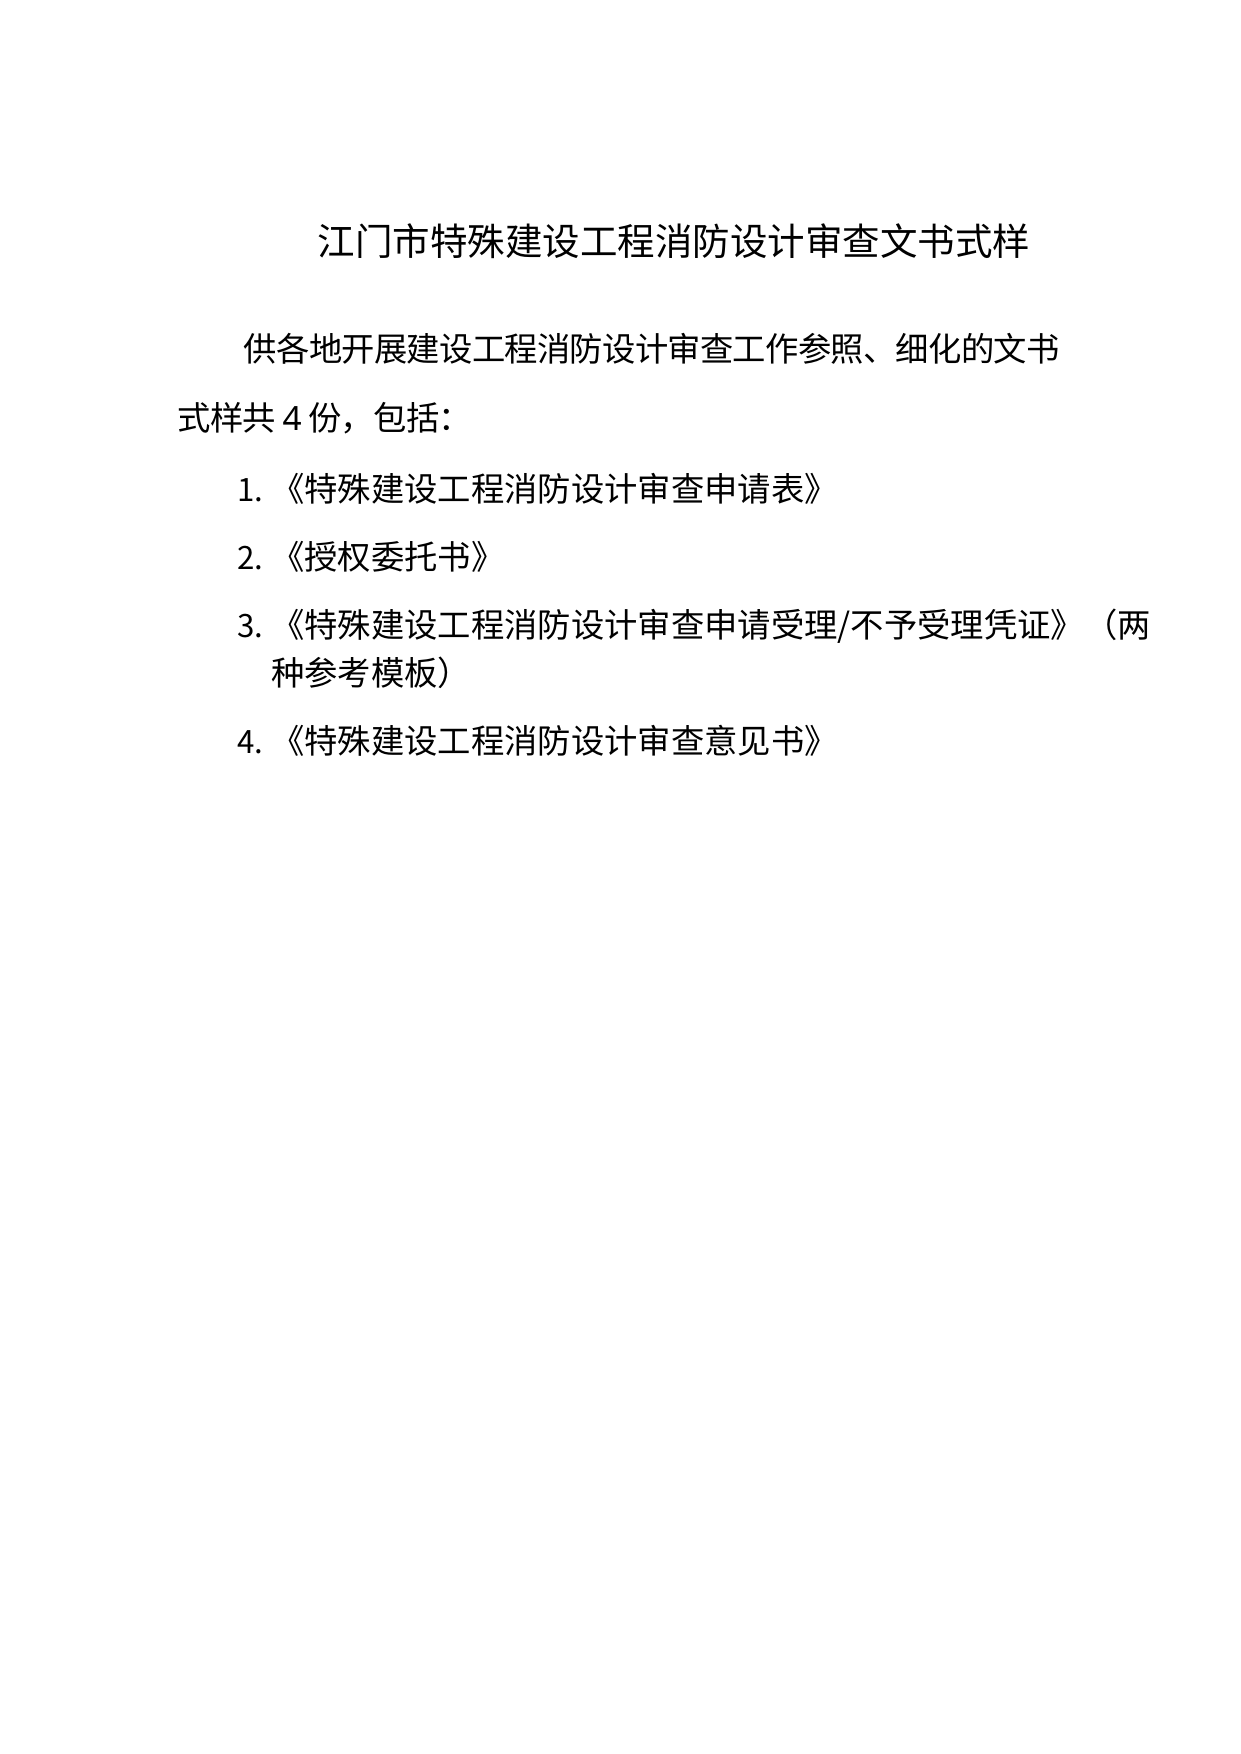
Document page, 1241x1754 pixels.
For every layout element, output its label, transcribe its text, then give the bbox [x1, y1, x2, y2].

list 《特殊建设工程消防设计审查申请表》 [237, 463, 1163, 511]
text 供各地开展建设工程消防设计审查工作参照、细化的文书式样共4份，包括： [177, 322, 1063, 441]
list 《特殊建设工程消防设计审查申请受理/不予受理凭证》（两种参考模板） [237, 599, 1163, 695]
subtitle 江门市特殊建设工程消防设计审查文书式样 [77, 214, 1163, 265]
list 《授权委托书》 [237, 531, 1163, 579]
list 《特殊建设工程消防设计审查意见书》 [237, 715, 1163, 763]
